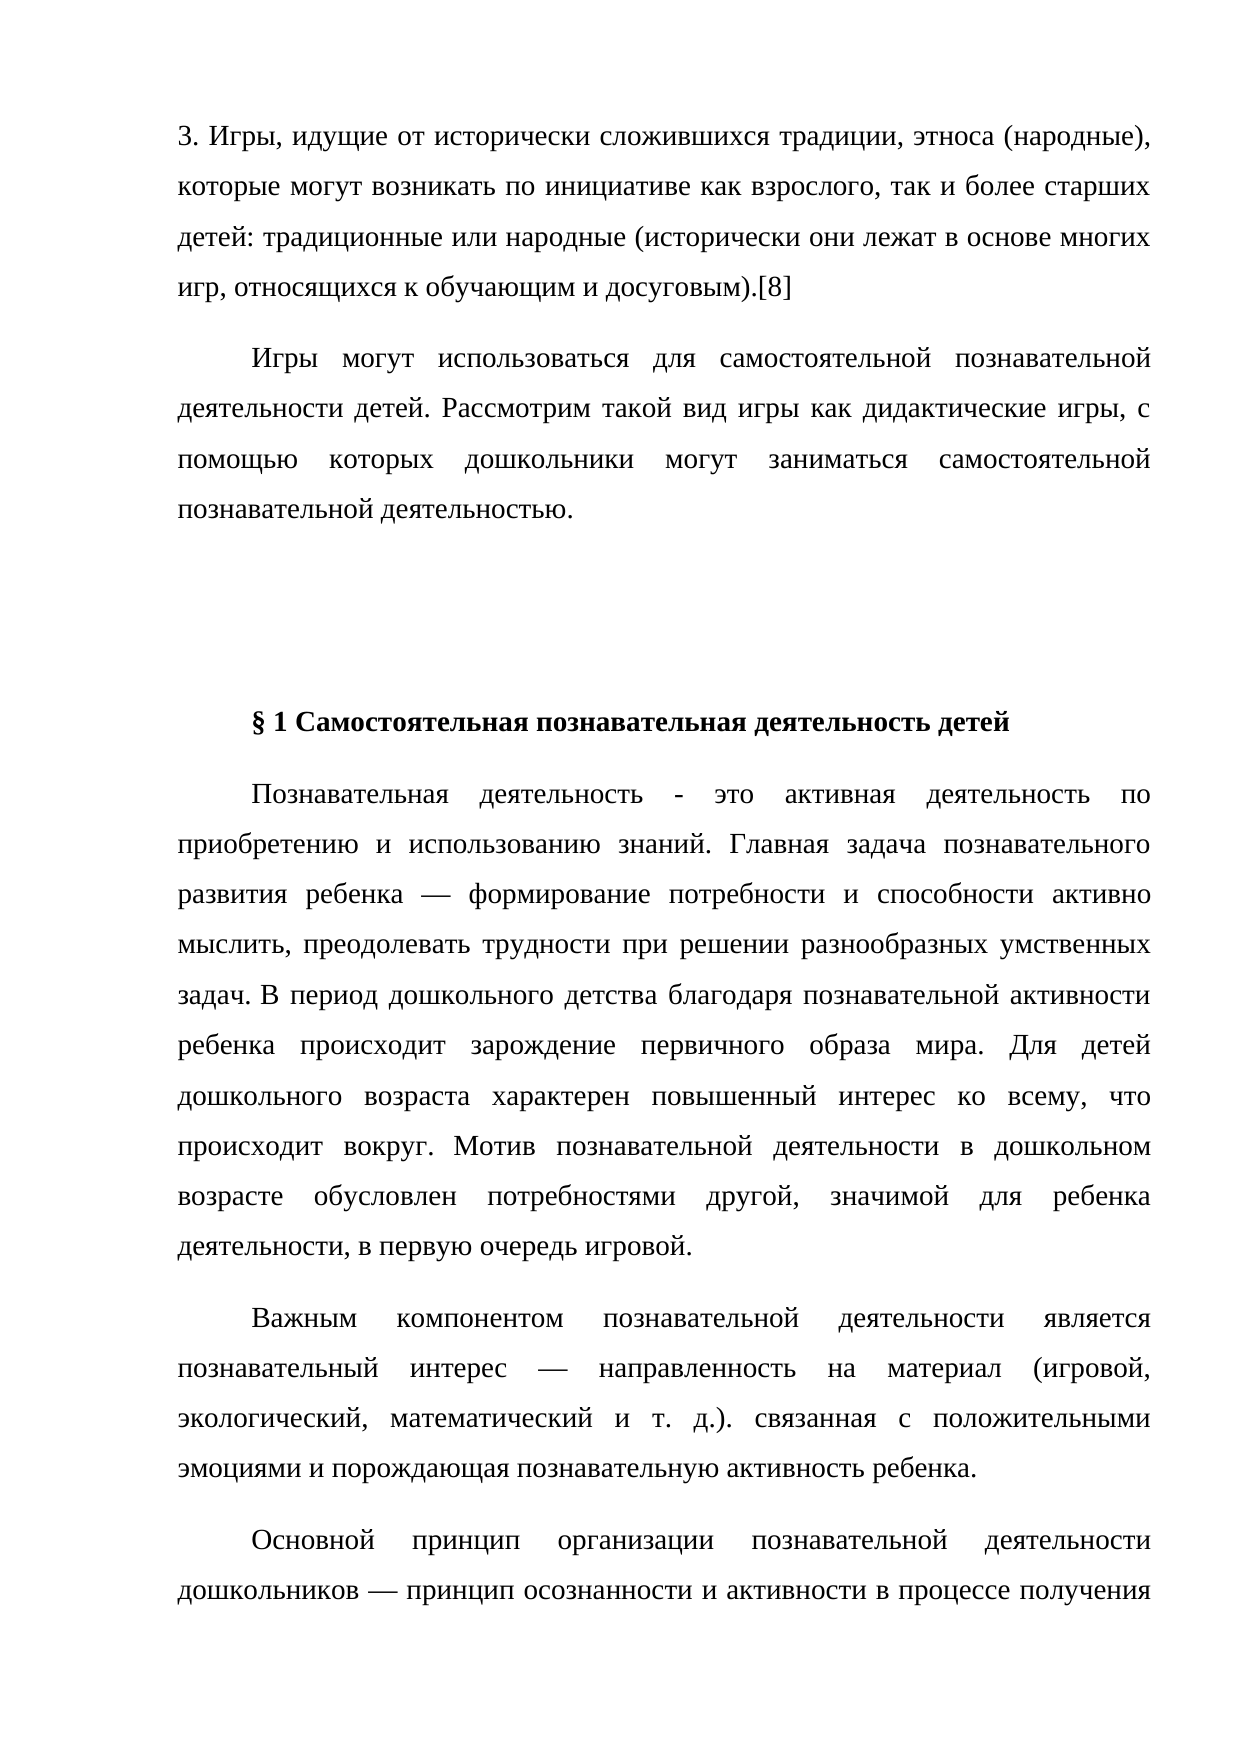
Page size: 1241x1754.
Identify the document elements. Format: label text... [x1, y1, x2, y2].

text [177, 1522, 1152, 1606]
text Важным компонентом познавательной деятельности является познавательный интерес — направленность на материал (игровой, экологический, математический и т. д.). связанная с положительными эмоциями и порождающая познавательную активность ребенка. [177, 1300, 1152, 1484]
text Игры могут использоваться для самостоятельной познавательной деятельности детей. Рассмотрим такой вид игры как дидактические игры, с помощью которых дошкольники могут заниматься самостоятельной познавательной деятельностью. [177, 340, 1152, 525]
text § 1 Самостоятельная познавательная деятельность детей [177, 704, 1152, 738]
text 3. Игры, идущие от исторически сложившихся традиции, этноса (народные), которые могут возникать по инициативе как взрослого, так и более старших детей: традиционные или народные (исторически они лежат в основе многих игр, относящихся к обучающим и досуговым).[8] [177, 118, 1152, 303]
text Познавательная деятельность - это активная деятельность по приобретению и использованию знаний. Главная задача познавательного развития ребенка — формирование потребности и способности активно мыслить, преодолевать трудности при решении разнообразных умственных задач. В период дошкольного детства благодаря познавательной активности ребенка происходит зарождение первичного образа мира. Для детей дошкольного возраста характерен повышенный интерес ко всему, что происходит вокруг. Мотив познавательной деятельности в дошкольном возрасте обусловлен потребностями другой, значимой для ребенка деятельности, в первую очередь игровой. [177, 776, 1152, 1262]
